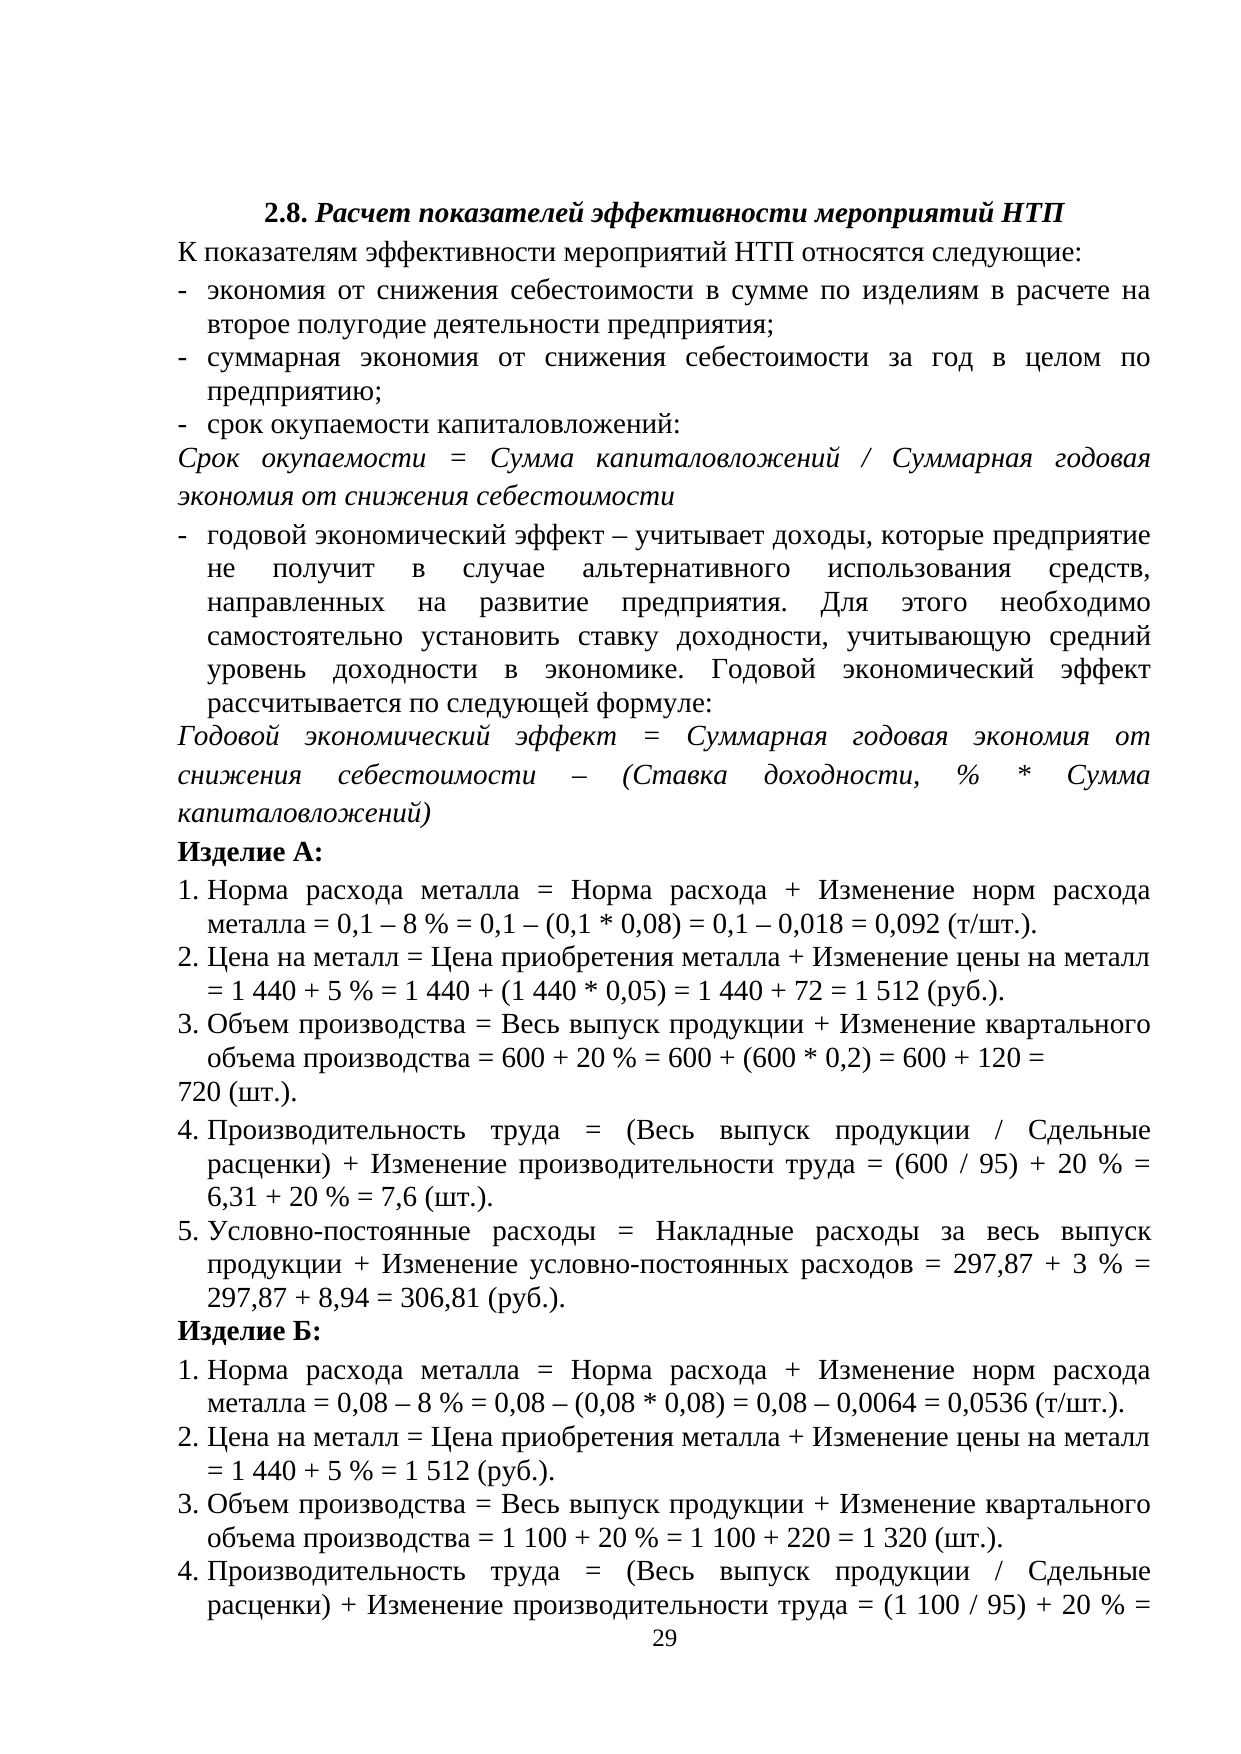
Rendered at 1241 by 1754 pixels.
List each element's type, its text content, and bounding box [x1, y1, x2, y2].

text 2.8. Расчет показателей эффективности мероприятий НТП [177, 195, 1152, 229]
list Цена на металл = Цена приобретения металла + Изменение цены на металл = 1 440 + 5 % = 1 440 + (1 440 * 0,05) = 1 440 + 72 = 1 512 (руб.). [177, 939, 1152, 1007]
list Производительность труда = (Весь выпуск продукции / Сдельные расценки) + Изменение производительности труда = (600 / 95) + 20 % = 6,31 + 20 % = 7,6 (шт.). [177, 1112, 1152, 1213]
list Условно-постоянные расходы = Накладные расходы за весь выпуск продукции + Изменение условно-постоянных расходов = 297,87 + 3 % = 297,87 + 8,94 = 306,81 (руб.). [177, 1213, 1152, 1313]
text Изделие Б: [177, 1313, 1152, 1347]
list суммарная экономия от снижения себестоимости за год в целом по предприятию; [177, 339, 1152, 406]
list годовой экономический эффект – учитывает доходы, которые предприятие не получит в случае альтернативного использования средств, направленных на развитие предприятия. Для этого необходимо самостоятельно установить ставку доходности, учитывающую средний уровень доходности в экономике. Годовой экономический эффект рассчитывается по следующей формуле: [177, 517, 1152, 718]
text Годовой экономический эффект = Суммарная годовая экономия от снижения себестоимости – (Ставка доходности, % * Сумма капиталовложений) [177, 718, 1152, 829]
text К показателям эффективности мероприятий НТП относятся следующие: [177, 234, 1152, 267]
text Изделие А: [177, 834, 1152, 867]
list Объем производства = Весь выпуск продукции + Изменение квартального объема производства = 600 + 20 % = 600 + (600 * 0,2) = 600 + 120 = [177, 1007, 1152, 1074]
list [177, 1553, 1152, 1620]
list Объем производства = Весь выпуск продукции + Изменение квартального объема производства = 1 100 + 20 % = 1 100 + 220 = 1 320 (шт.). [177, 1486, 1152, 1553]
list Норма расхода металла = Норма расхода + Изменение норм расхода металла = 0,08 – 8 % = 0,08 – (0,08 * 0,08) = 0,08 – 0,0064 = 0,0536 (т/шт.). [177, 1352, 1152, 1419]
list экономия от снижения себестоимости в сумме по изделиям в расчете на второе полугодие деятельности предприятия; [177, 272, 1152, 339]
text Срок окупаемости = Сумма капиталовложений / Суммарная годовая экономия от снижения себестоимости [177, 440, 1152, 512]
list Норма расхода металла = Норма расхода + Изменение норм расхода металла = 0,1 – 8 % = 0,1 – (0,1 * 0,08) = 0,1 – 0,018 = 0,092 (т/шт.). [177, 872, 1152, 939]
text 720 (шт.). [177, 1074, 1152, 1107]
list Цена на металл = Цена приобретения металла + Изменение цены на металл = 1 440 + 5 % = 1 512 (руб.). [177, 1419, 1152, 1486]
list срок окупаемости капиталовложений: [177, 406, 1152, 440]
